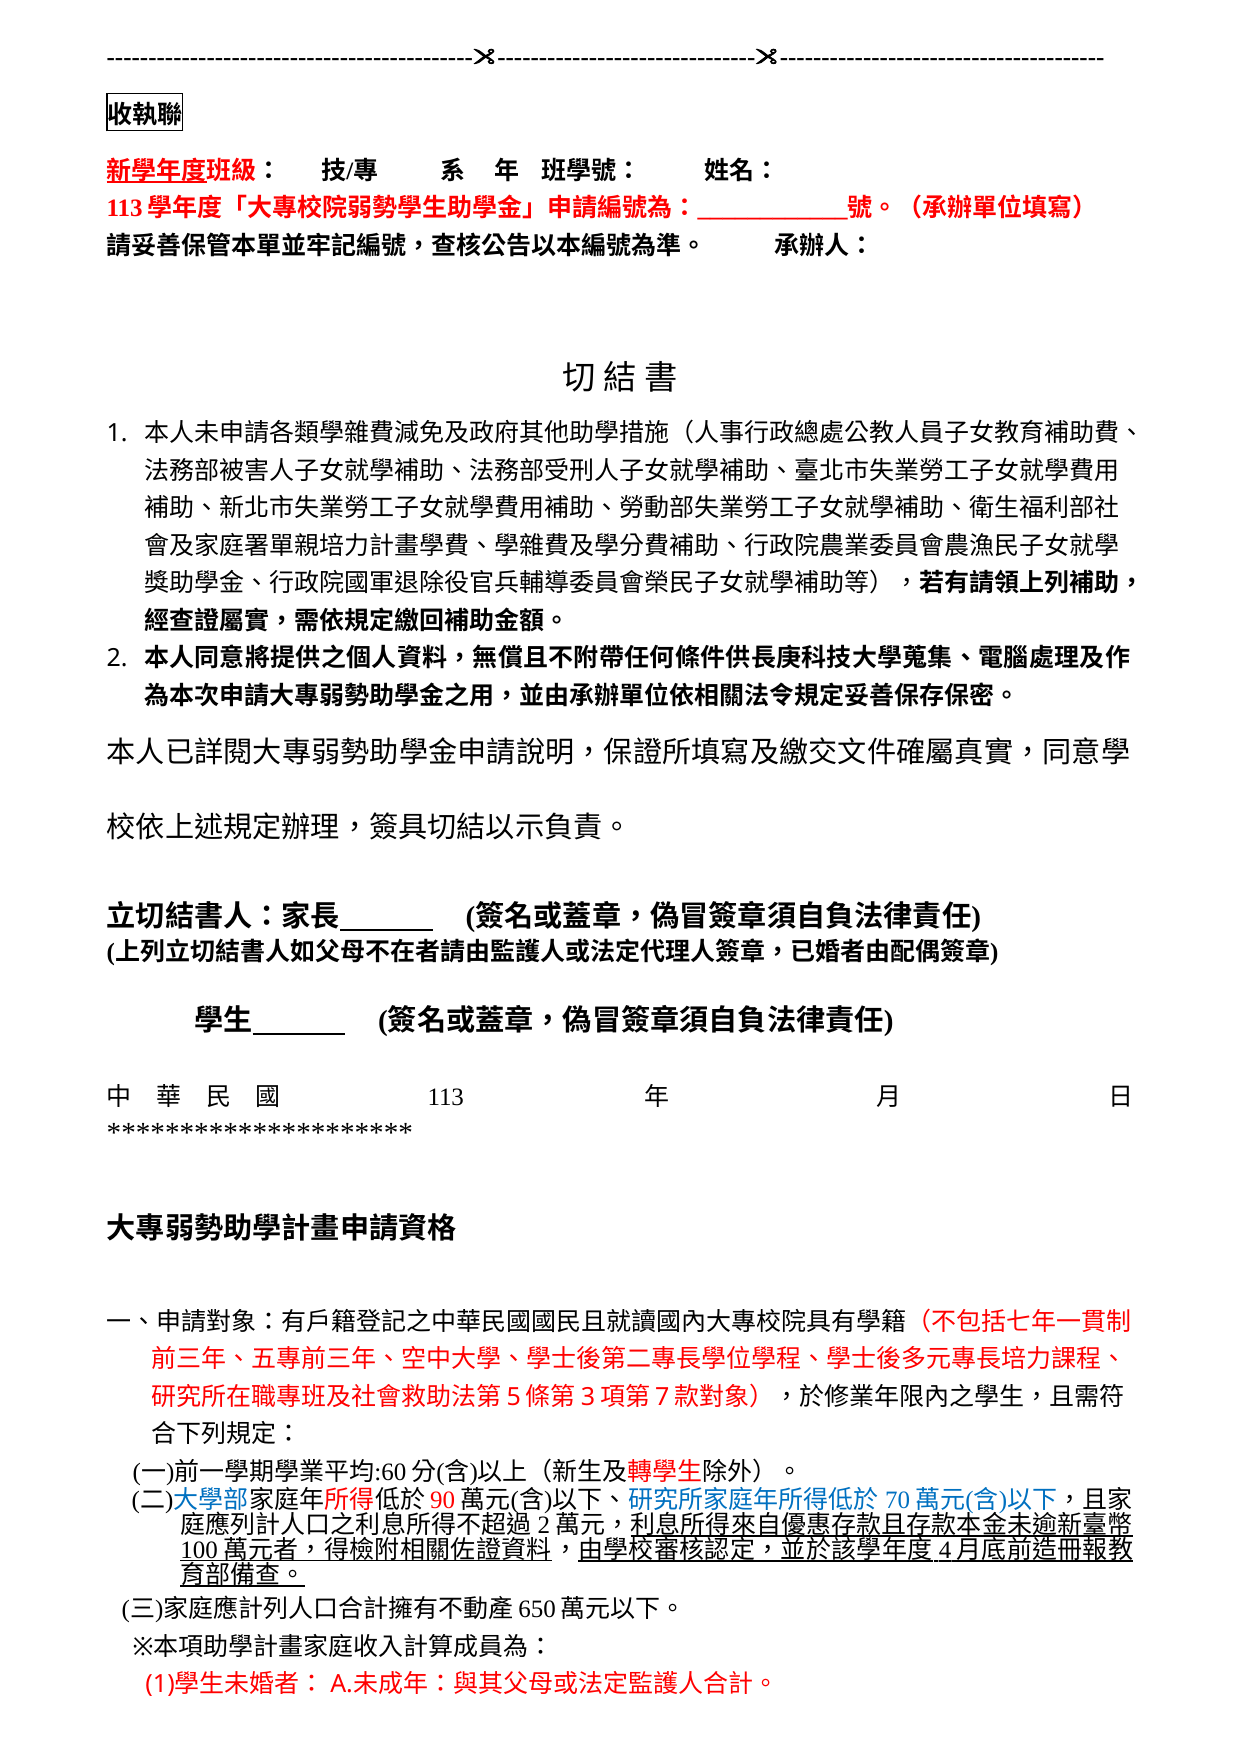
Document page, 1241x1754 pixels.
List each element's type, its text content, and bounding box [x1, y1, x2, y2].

text ********************* [106, 1113, 1134, 1151]
text 一、申請對象：有戶籍登記之中華民國國民且就讀國內大專校院具有學籍（不包括七年一貫制前三年、五專前三年、空中大學、學士後第二專長學位學程、學士後多元專長培力課程、研究所在職專班及社會救助法第5條第3項第7款對象），於修業年限內之學生，且需符合下列規定： [106, 1301, 1134, 1451]
text 請妥善保管本單並牢記編號，查核公告以本編號為準。 承辦人： [106, 225, 1134, 262]
text ※本項助學計畫家庭收入計算成員為： [132, 1626, 1134, 1663]
list 本人未申請各類學雜費減免及政府其他助學措施（人事行政總處公教人員子女教育補助費、法務部被害人子女就學補助、法務部受刑人子女就學補助、臺北市失業勞工子女就學費用補助、新北市失業勞工子女就學費用補助、勞動部失業勞工子女就學補助、衛生福利部社會及家庭署單親培力計畫學費、學雜費及學分費補助、行政院農業委員會農漁民子女就學獎助學金、行政院國軍退除役官兵輔導委員會榮民子女就學補助等），若有請領上列補助，經查證屬實，需依規定繳回補助金額。 [106, 412, 1134, 637]
text 中華民國 113 年 月 日 [106, 1076, 1134, 1113]
text (二)大學部家庭年所得低於90萬元(含)以下、研究所家庭年所得低於70萬元(含)以下，且家庭應列計人口之利息所得不超過2萬元，利息所得來自優惠存款且存款本金未逾新臺幣100萬元者，得檢附相關佐證資料，由學校審核認定，並於該學年度4月底前造冊報教育部備查。 [131, 1488, 1134, 1588]
text 新學年度班級： 技/專 系 年 班學號： 姓名： [106, 150, 1134, 187]
text (三)家庭應計列人口合計擁有不動產650萬元以下。 [115, 1588, 1134, 1626]
text 收執聯 [106, 75, 1134, 150]
text 立切結書人：家長 (簽名或蓋章，偽冒簽章須自負法律責任) [106, 896, 1134, 934]
text 切 結 書 [106, 337, 1134, 412]
text (1)學生未婚者： A.未成年：與其父母或法定監護人合計。 [132, 1663, 1134, 1701]
text ------------------------------------------------------------------------------------------------------------------ [106, 37, 1134, 75]
text 大專弱勢助學計畫申請資格 [106, 1188, 1134, 1263]
list 本人同意將提供之個人資料，無償且不附帶任何條件供長庚科技大學蒐集、電腦處理及作為本次申請大專弱勢助學金之用，並由承辦單位依相關法令規定妥善保存保密。 [106, 637, 1134, 712]
text 本人已詳閱大專弱勢助學金申請說明，保證所填寫及繳交文件確屬真實，同意學校依上述規定辦理，簽具切結以示負責。 [106, 712, 1134, 862]
text (一)前一學期學業平均:60分(含)以上（新生及轉學生除外）。 [132, 1451, 1134, 1488]
text 113學年度「大專校院弱勢學生助學金」申請編號為：____________號。（承辦單位填寫） [106, 187, 1134, 225]
text 學生 (簽名或蓋章，偽冒簽章須自負法律責任) [106, 1000, 1134, 1038]
text (上列立切結書人如父母不在者請由監護人或法定代理人簽章，已婚者由配偶簽章) [106, 934, 1134, 966]
